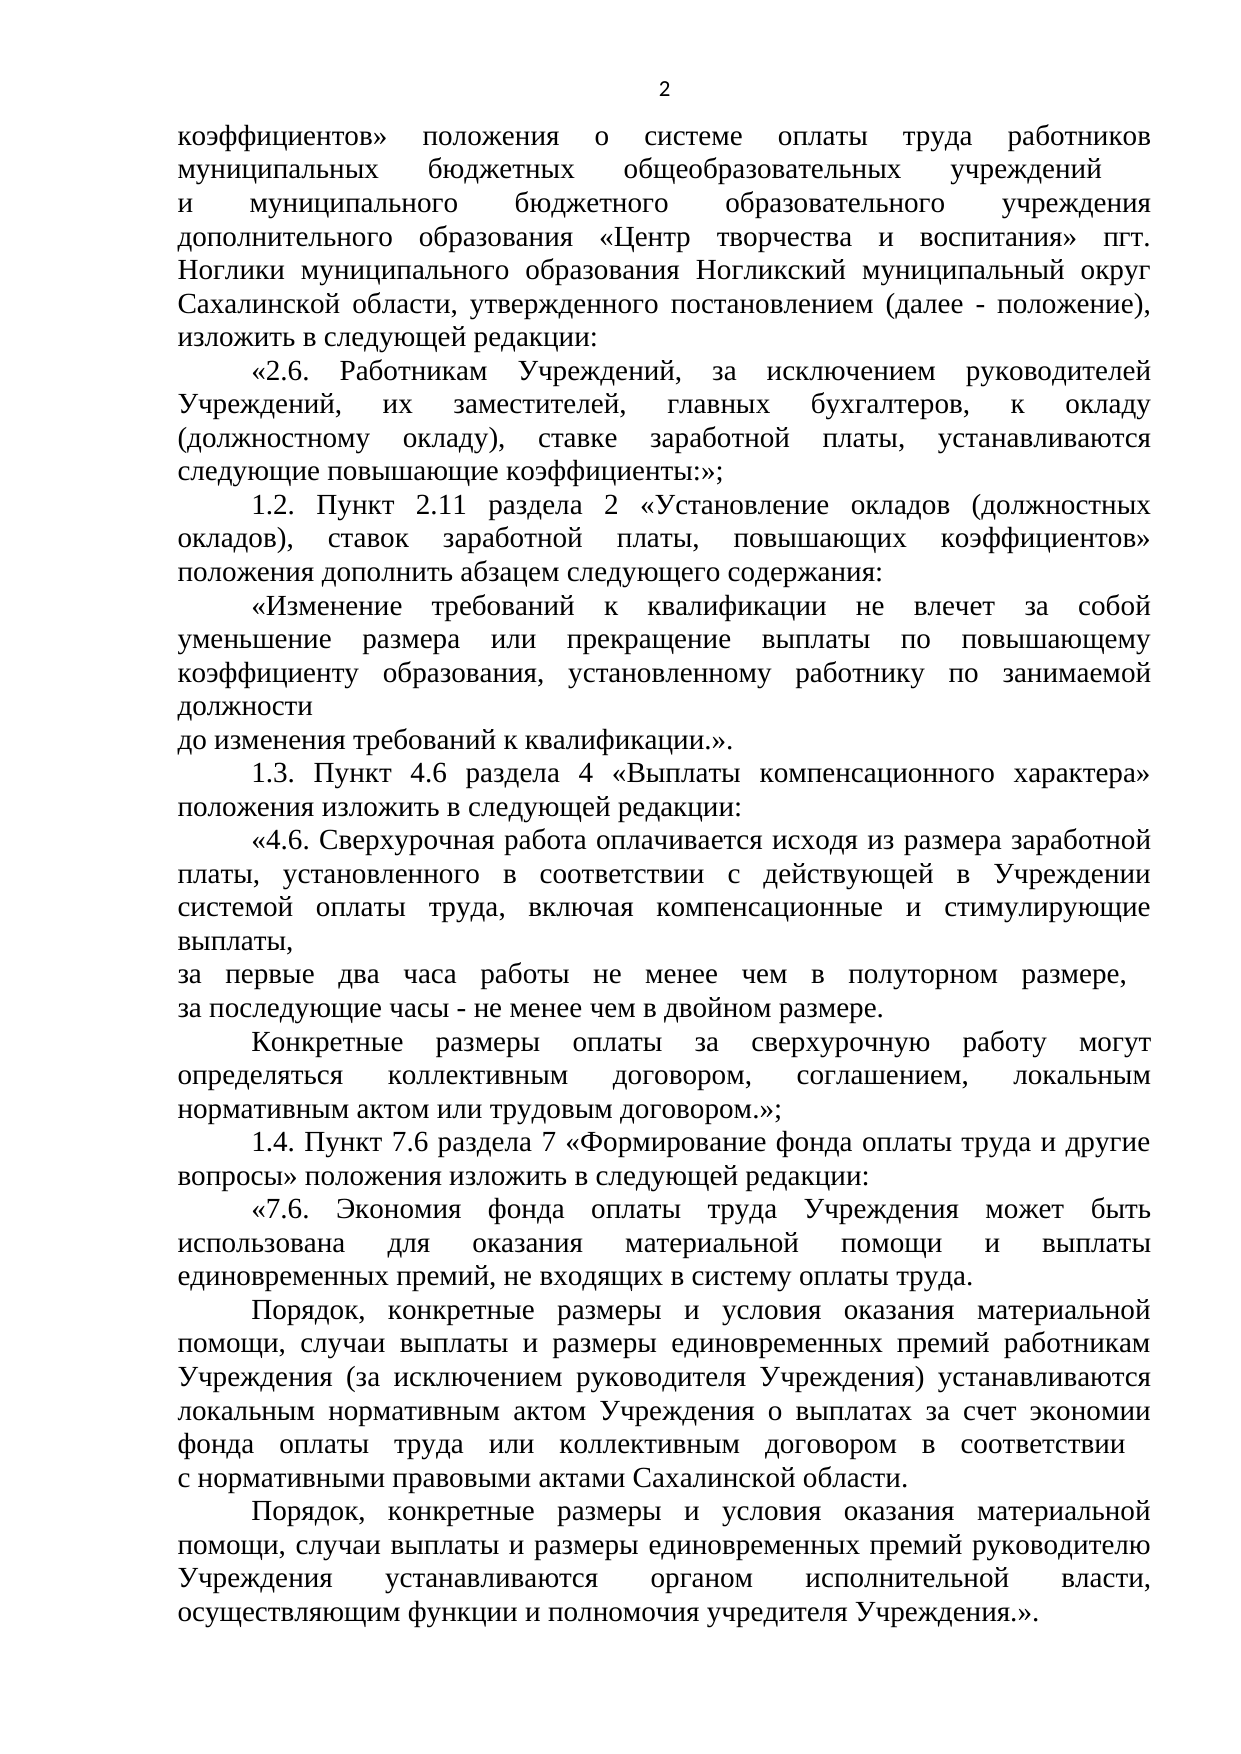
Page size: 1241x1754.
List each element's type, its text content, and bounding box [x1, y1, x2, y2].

text 1.2. Пункт 2.11 раздела 2 «Установление окладов (должностных окладов), ставок заработной платы, повышающих коэффициентов» положения дополнить абзацем следующего содержания: [177, 487, 1152, 588]
text «4.6. Сверхурочная работа оплачивается исходя из размера заработной платы, установленного в соответствии с действующей в Учреждении системой оплаты труда, включая компенсационные и стимулирующие выплаты, за первые два часа работы не менее чем в полуторном размере, за последующие часы - не менее чем в двойном размере. [177, 822, 1152, 1024]
text 1.3. Пункт 4.6 раздела 4 «Выплаты компенсационного характера» положения изложить в следующей редакции: [177, 755, 1152, 822]
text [177, 118, 1152, 353]
list «2.6. Работникам Учреждений, за исключением руководителей Учреждений, их заместителей, главных бухгалтеров, к окладу (должностному окладу), ставке заработной платы, устанавливаются следующие повышающие коэффициенты:»; [177, 353, 1152, 487]
text Конкретные размеры оплаты за сверхурочную работу могут определяться коллективным договором, соглашением, локальным нормативным актом или трудовым договором.»; [177, 1024, 1152, 1124]
text 1.4. Пункт 7.6 раздела 7 «Формирование фонда оплаты труда и другие вопросы» положения изложить в следующей редакции: [177, 1124, 1152, 1191]
text «7.6. Экономия фонда оплаты труда Учреждения может быть использована для оказания материальной помощи и выплаты единовременных премий, не входящих в систему оплаты труда. [177, 1191, 1152, 1292]
text Порядок, конкретные размеры и условия оказания материальной помощи, случаи выплаты и размеры единовременных премий руководителю Учреждения устанавливаются органом исполнительной власти, осуществляющим функции и полномочия учредителя Учреждения.». [177, 1493, 1152, 1627]
list «Изменение требований к квалификации не влечет за собой уменьшение размера или прекращение выплаты по повышающему коэффициенту образования, установленному работнику по занимаемой должности до изменения требований к квалификации.». [177, 588, 1152, 755]
text Порядок, конкретные размеры и условия оказания материальной помощи, случаи выплаты и размеры единовременных премий работникам Учреждения (за исключением руководителя Учреждения) устанавливаются локальным нормативным актом Учреждения о выплатах за счет экономии фонда оплаты труда или коллективным договором в соответствии с нормативными правовыми актами Сахалинской области. [177, 1292, 1152, 1493]
